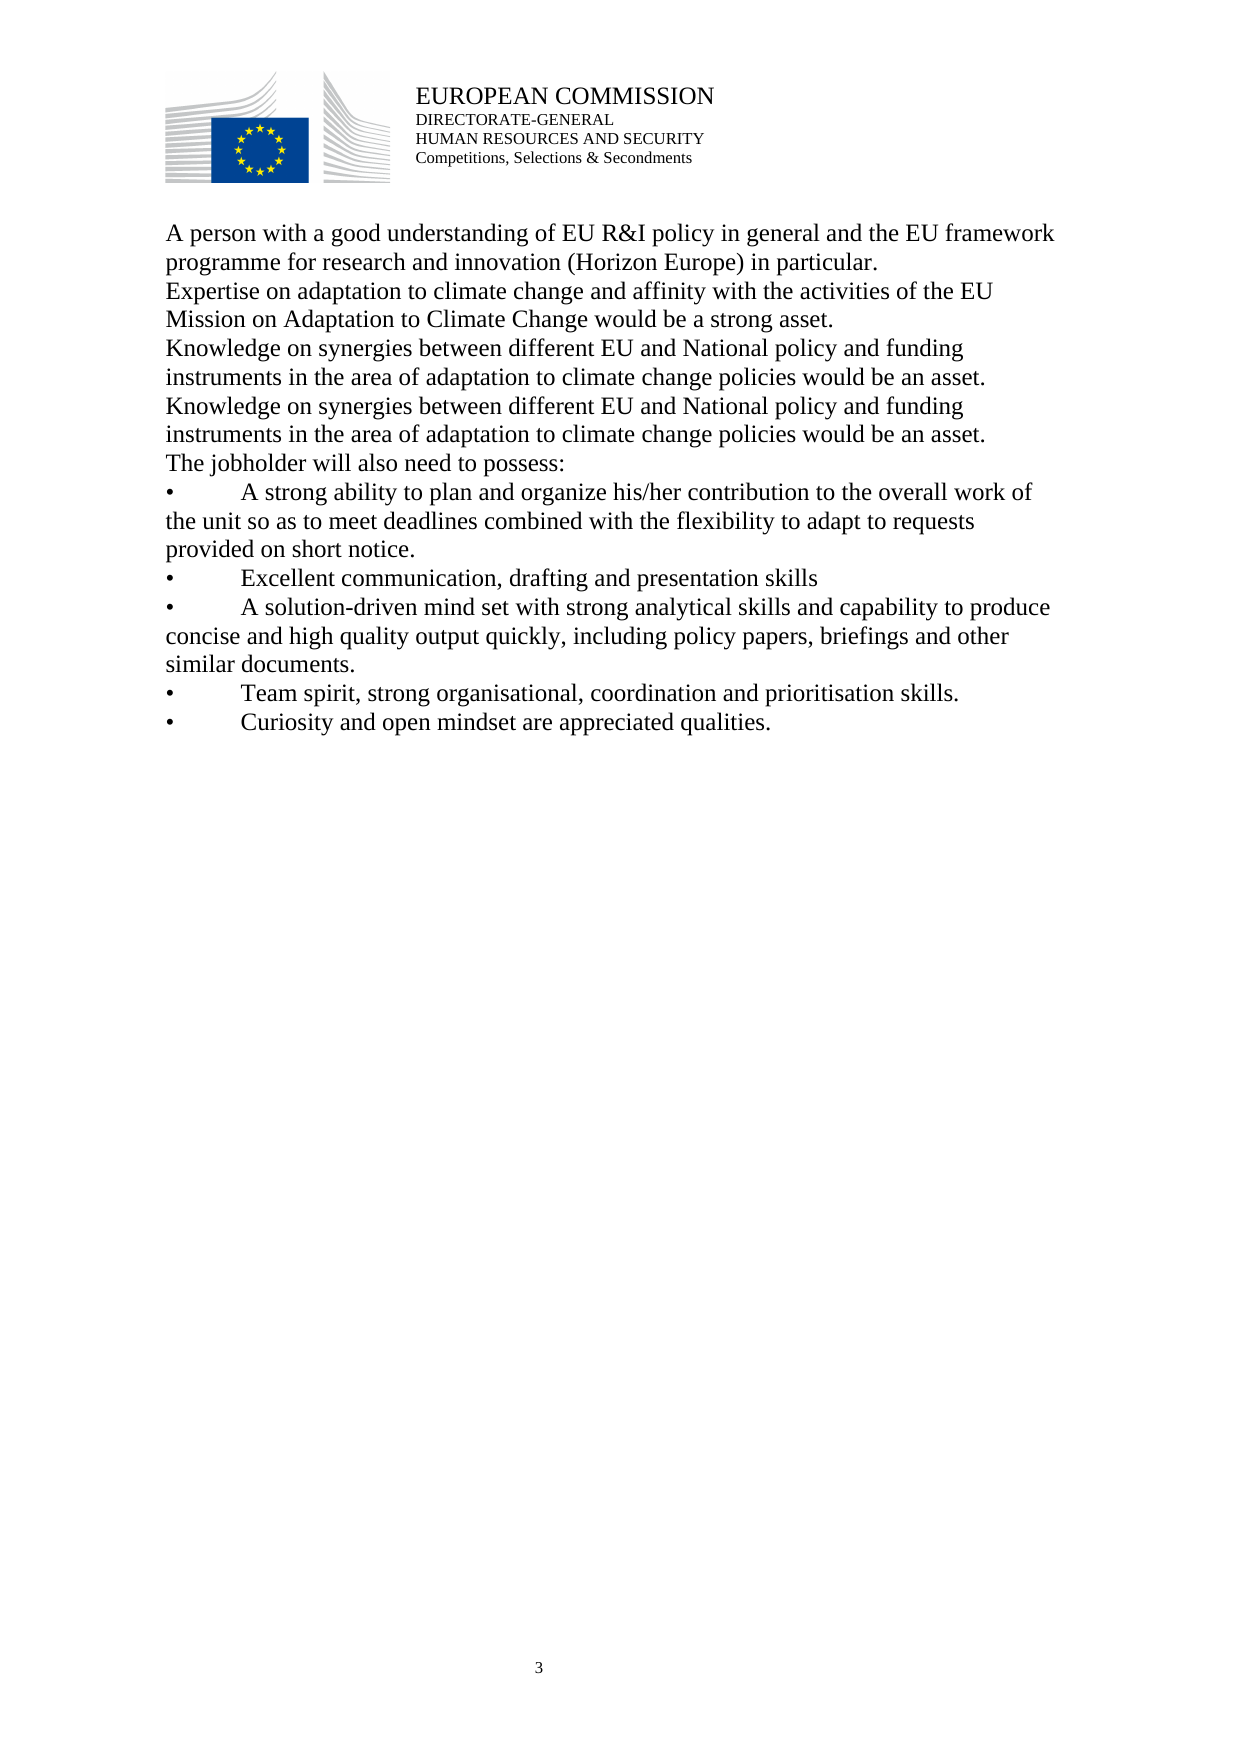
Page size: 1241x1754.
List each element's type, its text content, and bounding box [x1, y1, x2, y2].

text The jobholder will also need to possess: [165, 448, 1063, 477]
text • A solution-driven mind set with strong analytical skills and capability to produce concise and high quality output quickly, including policy papers, briefings and other similar documents. [165, 592, 1063, 678]
picture [165, 71, 391, 183]
text • Excellent communication, drafting and presentation skills [165, 563, 1063, 592]
text • A strong ability to plan and organize his/her contribution to the overall work of the unit so as to meet deadlines combined with the flexibility to adapt to requests provided on short notice. [165, 477, 1063, 563]
text Knowledge on synergies between different EU and National policy and funding instruments in the area of adaptation to climate change policies would be an asset. [165, 333, 1063, 391]
text • Curiosity and open mindset are appreciated qualities. [165, 707, 1063, 736]
text A person with a good understanding of EU R&I policy in general and the EU framework programme for research and innovation (Horizon Europe) in particular. [165, 134, 1063, 276]
text Knowledge on synergies between different EU and National policy and funding instruments in the area of adaptation to climate change policies would be an asset. [165, 391, 1063, 448]
text • Team spirit, strong organisational, coordination and prioritisation skills. [165, 678, 1063, 707]
text Expertise on adaptation to climate change and affinity with the activities of the EU Mission on Adaptation to Climate Change would be a strong asset. [165, 276, 1063, 333]
